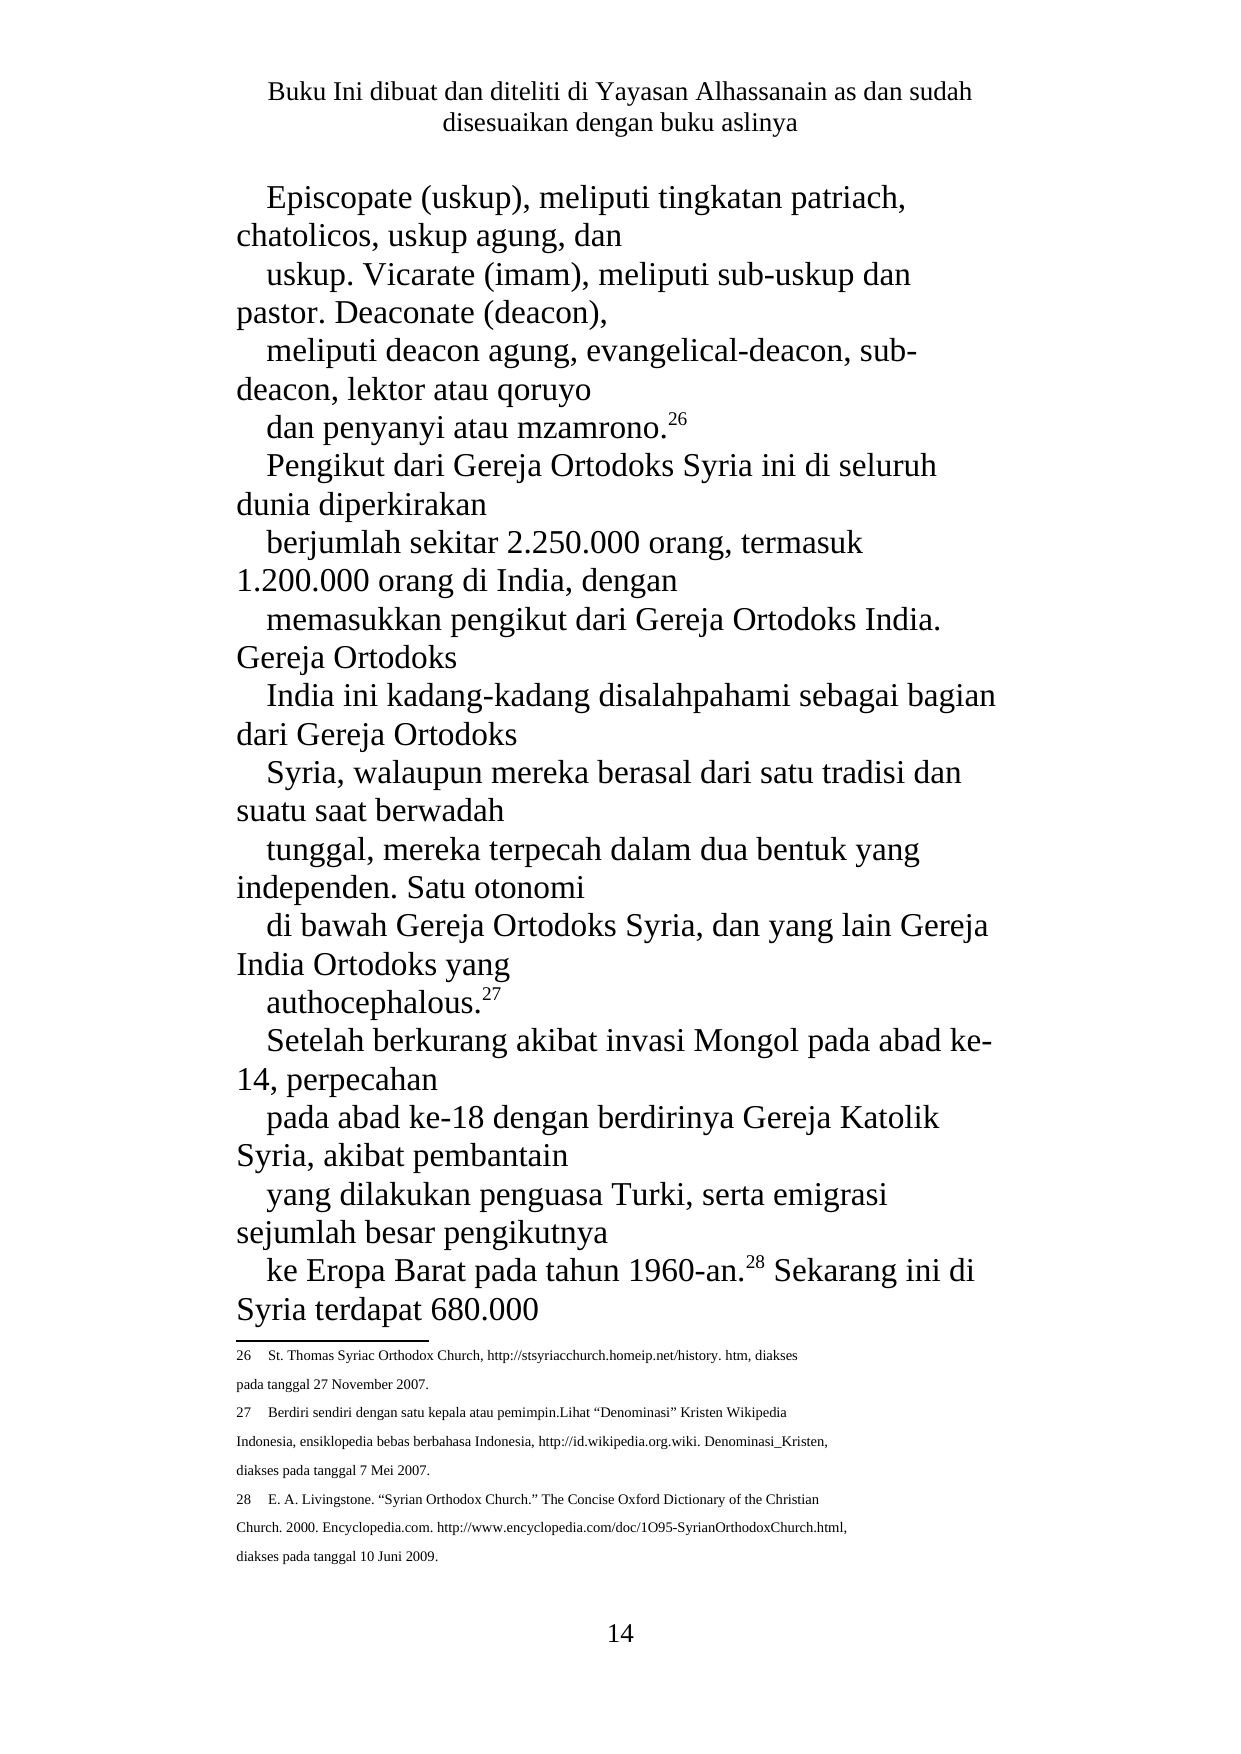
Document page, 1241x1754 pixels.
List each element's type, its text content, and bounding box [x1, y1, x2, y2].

text tunggal, mereka terpecah dalam dua bentuk yang independen. Satu otonomi [236, 829, 1004, 906]
text authocephalous. [236, 982, 1004, 1021]
text memasukkan pengikut dari Gereja Ortodoks India. Gereja Ortodoks [236, 599, 1004, 676]
text India ini kadang-kadang disalahpahami sebagai bagian dari Gereja Ortodoks [236, 676, 1004, 752]
text ke Eropa Barat pada tahun 1960-an. Sekarang ini di Syria terdapat 680.000 [236, 1251, 1004, 1327]
text Syria, walaupun mereka berasal dari satu tradisi dan suatu saat berwadah [236, 752, 1004, 829]
text berjumlah sekitar 2.250.000 orang, termasuk 1.200.000 orang di India, dengan [236, 522, 1004, 599]
text dan penyanyi atau mzamrono. [236, 407, 1004, 446]
text uskup. Vicarate (imam), meliputi sub-uskup dan pastor. Deaconate (deacon), [236, 254, 1004, 331]
text Episcopate (uskup), meliputi tingkatan patriach, chatolicos, uskup agung, dan [236, 177, 1004, 254]
text Setelah berkurang akibat invasi Mongol pada abad ke-14, perpecahan [236, 1021, 1004, 1097]
text Pengikut dari Gereja Ortodoks Syria ini di seluruh dunia diperkirakan [236, 446, 1004, 522]
text di bawah Gereja Ortodoks Syria, dan yang lain Gereja India Ortodoks yang [236, 906, 1004, 982]
text yang dilakukan penguasa Turki, serta emigrasi sejumlah besar pengikutnya [236, 1174, 1004, 1251]
text pada abad ke-18 dengan berdirinya Gereja Katolik Syria, akibat pembantain [236, 1097, 1004, 1174]
text meliputi deacon agung, evangelical-deacon, sub-deacon, lektor atau qoruyo [236, 331, 1004, 407]
